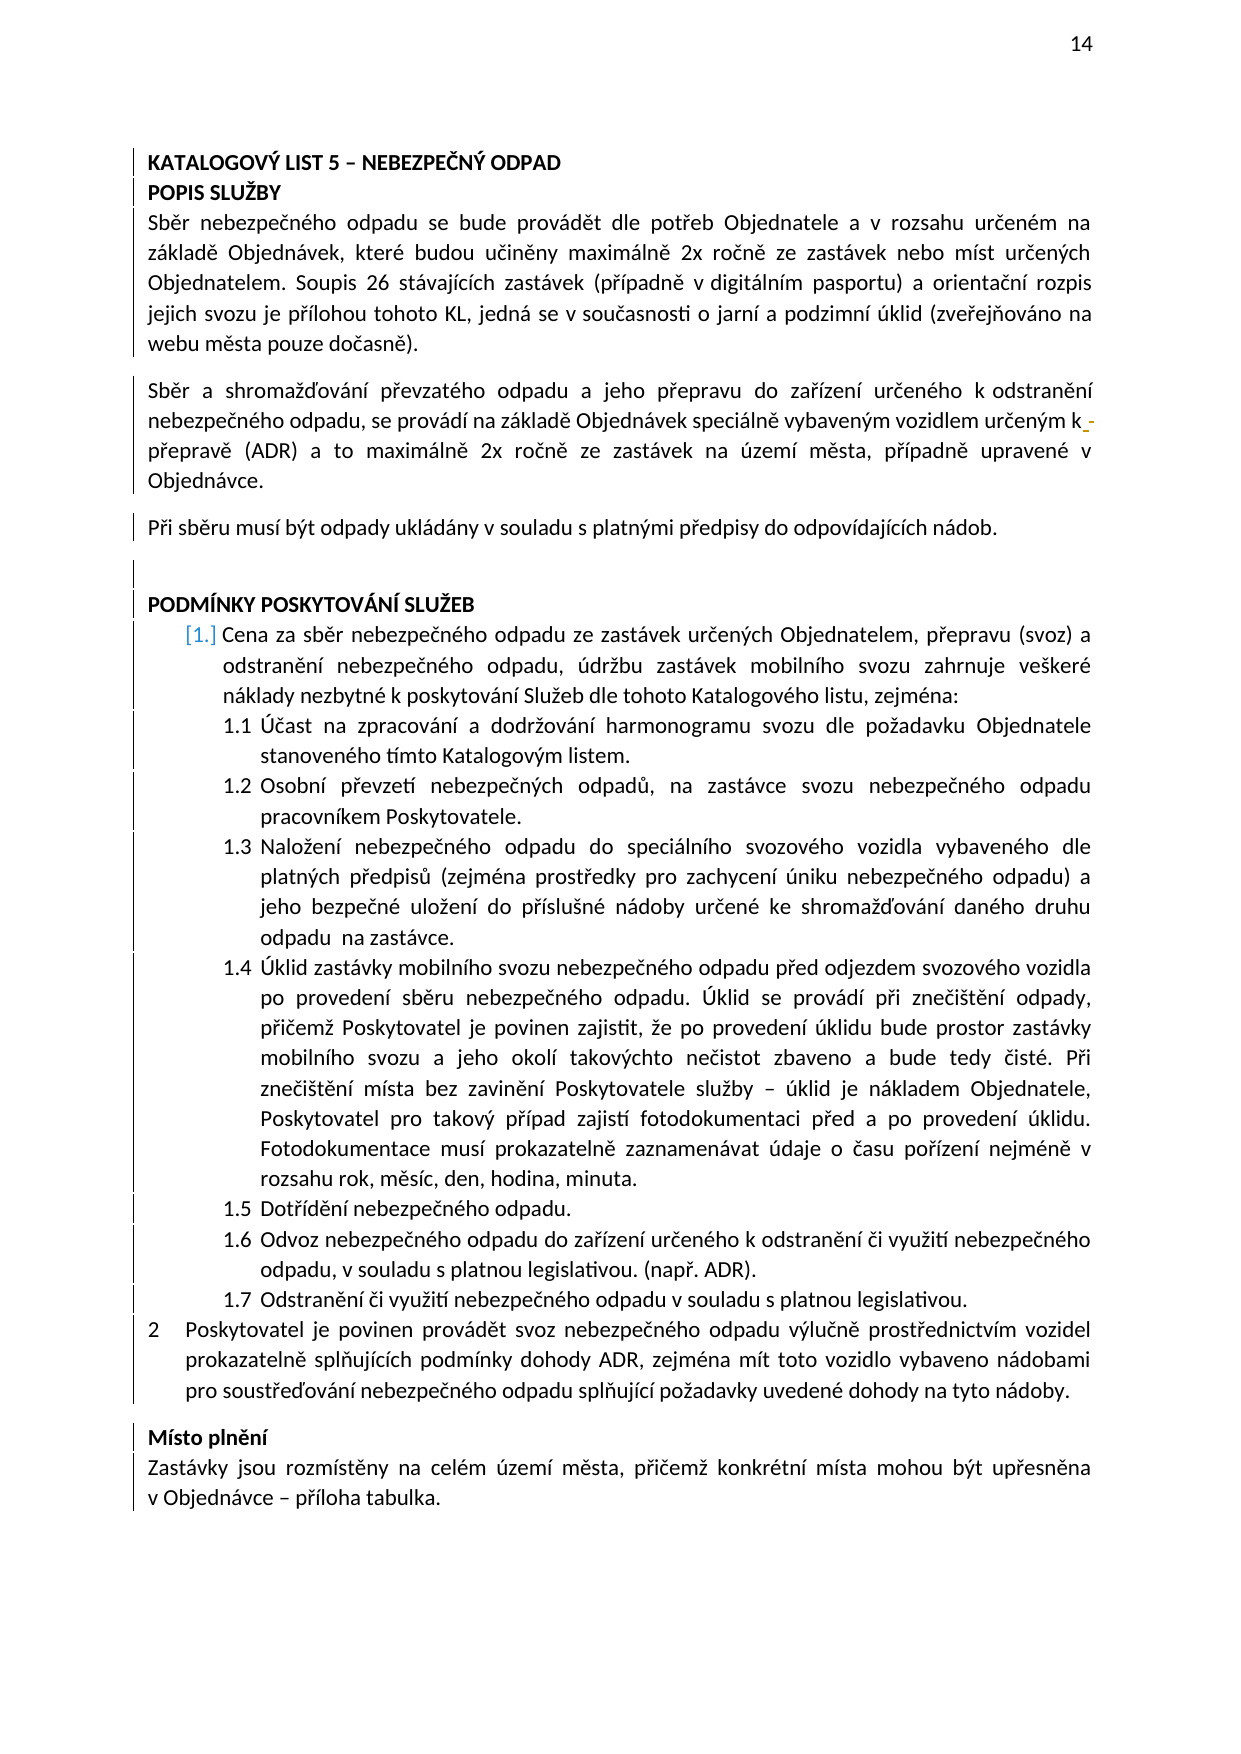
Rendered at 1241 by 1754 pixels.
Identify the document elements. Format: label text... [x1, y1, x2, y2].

list Odvoz nebezpečného odpadu do zařízení určeného k odstranění či využití nebezpečného odpadu, v souladu s platnou legislativou. (např. ADR). [223, 1225, 1093, 1283]
list Naložení nebezpečného odpadu do speciálního svozového vozidla vybaveného dle platných předpisů (zejména prostředky pro zachycení úniku nebezpečného odpadu) a jeho bezpečné uložení do příslušné nádoby určené ke shromažďování daného druhu odpadu na zastávce. [223, 832, 1093, 951]
list Dotřídění nebezpečného odpadu. [223, 1194, 1093, 1222]
text Zastávky jsou rozmístěny na celém území města, přičemž konkrétní místa mohou být upřesněna v Objednávce – příloha tabulka. [148, 1453, 1093, 1511]
list Osobní převzetí nebezpečných odpadů, na zastávce svozu nebezpečného odpadu pracovníkem Poskytovatele. [223, 772, 1093, 830]
list Účast na zpracování a dodržování harmonogramu svozu dle požadavku Objednatele stanoveného tímto Katalogovým listem. [223, 711, 1093, 769]
list Poskytovatel je povinen provádět svoz nebezpečného odpadu výlučně prostřednictvím vozidel prokazatelně splňujících podmínky dohody ADR, zejména mít toto vozidlo vybaveno nádobami pro soustřeďování nebezpečného odpadu splňující požadavky uvedené dohody na tyto nádoby. [148, 1315, 1093, 1404]
list Cena za sběr nebezpečného odpadu ze zastávek určených Objednatelem, přepravu (svoz) aodstranění nebezpečného odpadu, údržbu zastávek mobilního svozu zahrnuje veškeré náklady nezbytné k poskytování Služeb dle tohoto Katalogového listu, zejména: [185, 621, 1093, 709]
text Místo plnění [148, 1423, 1093, 1451]
text Sběr nebezpečného odpadu se bude provádět dle potřeb Objednatele a v rozsahu určeném na základě Objednávek, které budou učiněny maximálně 2x ročně ze zastávek nebo míst určených Objednatelem. Soupis 26 stávajících zastávek (případně v digitálním pasportu) a orientační rozpis jejich svozu je přílohou tohoto KL, jedná se v současnosti o jarní a podzimní úklid (zveřejňováno na webu města pouze dočasně). [148, 208, 1093, 357]
text Sběr a shromažďování převzatého odpadu a jeho přepravu do zařízení určeného k odstranění nebezpečného odpadu, se provádí na základě Objednávek speciálně vybaveným vozidlem určeným kpřepravě (ADR) a to maximálně 2x ročně ze zastávek na území města, případně upravené vObjednávce. [148, 376, 1093, 494]
text Při sběru musí být odpady ukládány v souladu s platnými předpisy do odpovídajících nádob. [148, 513, 1093, 541]
text POPIS SLUŽBY [148, 178, 1093, 206]
list Úklid zastávky mobilního svozu nebezpečného odpadu před odjezdem svozového vozidla po provedení sběru nebezpečného odpadu. Úklid se provádí při znečištění odpady, přičemž Poskytovatel je povinen zajistit, že po provedení úklidu bude prostor zastávky mobilního svozu a jeho okolí takovýchto nečistot zbaveno a bude tedy čisté. Při znečištění místa bez zavinění Poskytovatele služby – úklid je nákladem Objednatele, Poskytovatel pro takový případ zajistí fotodokumentaci před a po provedení úklidu. Fotodokumentace musí prokazatelně zaznamenávat údaje o času pořízení nejméně v rozsahu rok, měsíc, den, hodina, minuta. [223, 953, 1093, 1192]
text PODMÍNKY POSKYTOVÁNÍ SLUŽEB [148, 590, 1093, 618]
text KATALOGOVÝ LIST 5 – NEBEZPEČNÝ ODPAD [148, 148, 1093, 176]
list Odstranění či využití nebezpečného odpadu v souladu s platnou legislativou. [223, 1285, 1093, 1313]
